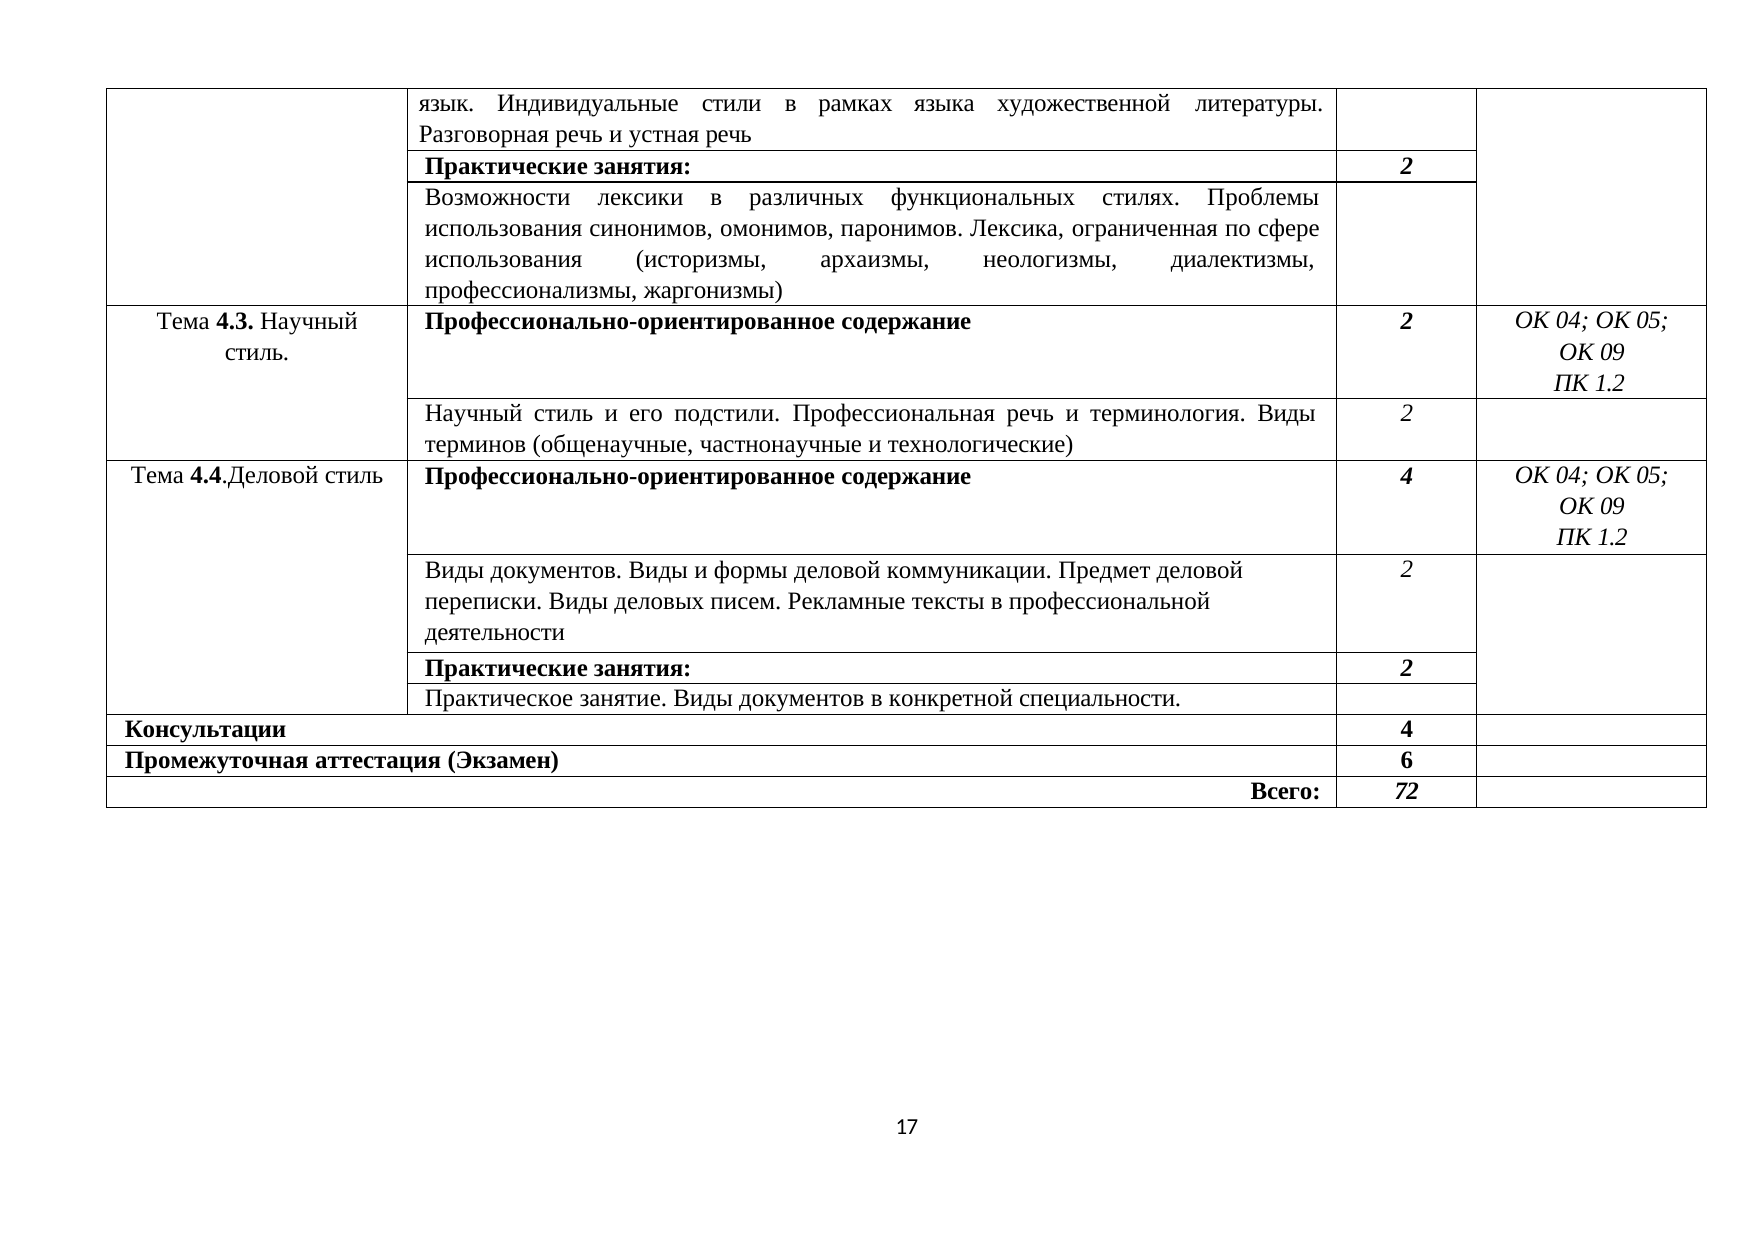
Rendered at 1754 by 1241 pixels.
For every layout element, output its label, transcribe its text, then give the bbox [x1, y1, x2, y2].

table_cell Научный стиль и его подстили. Профессиональная речь и терминология. Виды терминов (общенаучные, частнонаучные и технологические) [408, 399, 1336, 460]
table_cell Практические занятия: [408, 653, 1336, 683]
table_cell 2 [1337, 555, 1476, 652]
table_cell Практическое занятие. Виды документов в конкретной специальности. [408, 684, 1336, 714]
table_cell ОК 04; ОК 05; ОК 09 ПК 1.2 [1477, 306, 1706, 398]
table_cell ОК 04; ОК 05; ОК 09 ПК 1.2 [1477, 461, 1706, 554]
table_cell Виды документов. Виды и формы деловой коммуникации. Предмет деловой переписки. Виды деловых писем. Рекламные тексты в профессиональной деятельности [408, 555, 1336, 652]
table_cell 72 [1337, 777, 1476, 807]
table_cell Тема 4.4.Деловой стиль [107, 461, 407, 714]
table_cell Возможности лексики в различных функциональных стилях. Проблемы использования синонимов, омонимов, паронимов. Лексика, ограниченная по сфере использования (историзмы, архаизмы, неологизмы, диалектизмы, профессионализмы, жаргонизмы) [408, 183, 1336, 305]
table_cell 2 [1337, 399, 1476, 460]
table_cell 6 [1337, 746, 1476, 776]
table_cell [1477, 715, 1706, 745]
table_cell [1477, 555, 1706, 714]
table_cell 2 [1337, 151, 1476, 181]
table_header [107, 89, 407, 305]
table_cell 2 [1337, 653, 1476, 683]
table_cell [1477, 399, 1706, 460]
table_cell [1477, 746, 1706, 776]
table_cell Консультации [107, 715, 1336, 745]
table_cell Практические занятия: [408, 151, 1336, 181]
table_cell Профессионально-ориентированное содержание [408, 306, 1336, 398]
table_cell 4 [1337, 461, 1476, 554]
table_header [1477, 89, 1706, 305]
table_cell [1337, 183, 1476, 305]
table_cell Профессионально-ориентированное содержание [408, 461, 1336, 554]
table_cell Всего: [107, 777, 1336, 807]
table_cell 4 [1337, 715, 1476, 745]
table_cell [1477, 777, 1706, 807]
table_cell Промежуточная аттестация (Экзамен) [107, 746, 1336, 776]
table_header язык. Индивидуальные стили в рамках языка художественной литературы. Разговорная речь и устная речь [408, 89, 1336, 150]
table_cell [1337, 684, 1476, 714]
table_header [1337, 89, 1476, 150]
table_cell 2 [1337, 306, 1476, 398]
table_cell Тема 4.3. Научный стиль. [107, 306, 407, 460]
